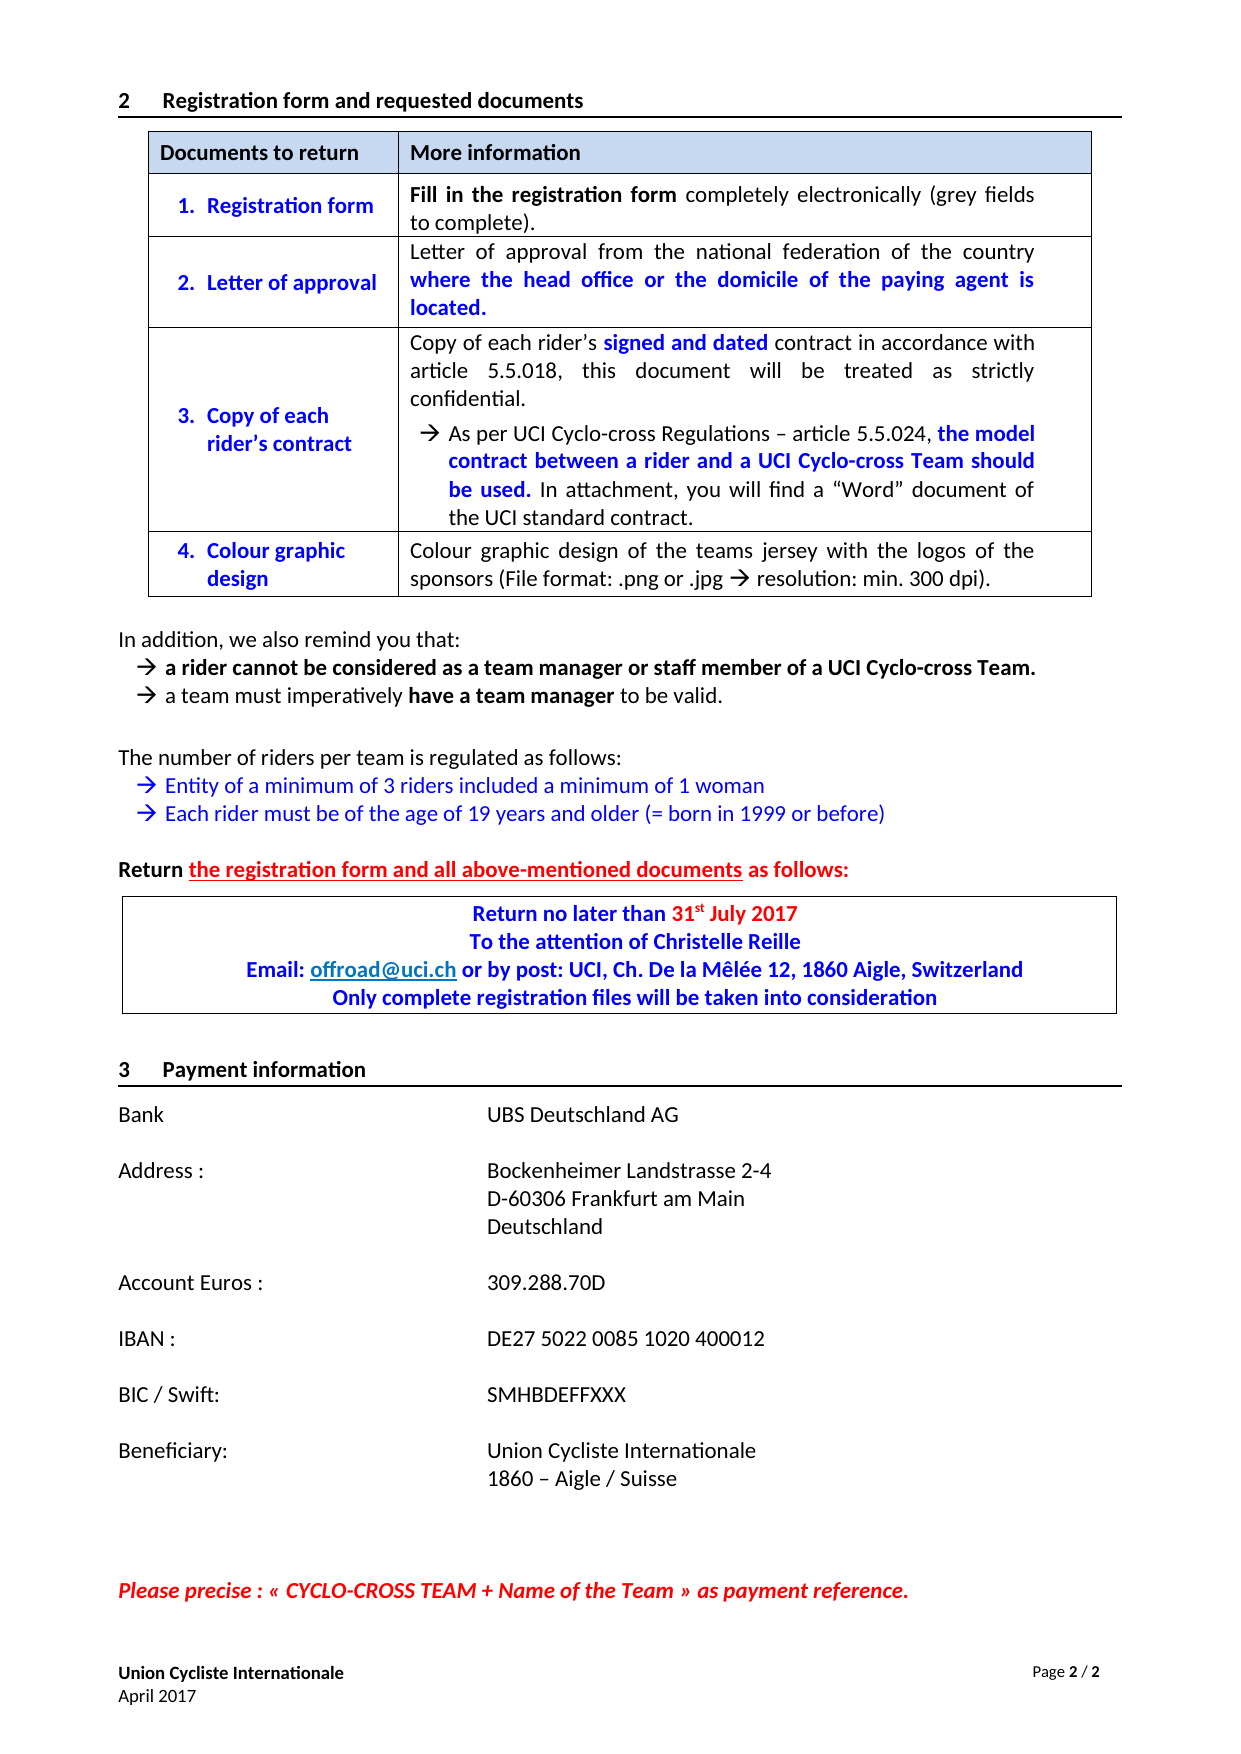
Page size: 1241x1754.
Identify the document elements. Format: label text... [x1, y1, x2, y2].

table_cell Colour graphic design [149, 532, 398, 596]
table_header More information [399, 132, 1091, 173]
table_cell Registration form [149, 174, 398, 236]
list Entity of a minimum of 3 riders included a minimum of 1 woman [135, 772, 1122, 799]
text Return no later than 31st July 2017 [123, 897, 1116, 924]
table_cell Copy of each rider’s signed and dated contract in accordance with article 5.5.018, this document will be treated as strictly confidential. As per UCI Cyclo-cross Regulations – article 5.5.024, the model contract between a rider and a UCI Cyclo-cross Team should be used. In attachment, you will find a “Word” document of the UCI standard contract. [399, 328, 1091, 531]
list 3 Payment information [118, 1055, 1122, 1085]
table_cell Letter of approval from the national federation of the country where the head office or the domicile of the paying agent is located. [399, 237, 1091, 327]
table_cell Copy of each rider’s contract [149, 328, 398, 531]
text The number of riders per team is regulated as follows: [118, 743, 1122, 772]
list a team must imperatively have a team manager to be valid. [135, 681, 1122, 709]
table_cell Fill in the registration form completely electronically (grey fields to complete). [399, 174, 1091, 236]
text D-60306 Frankfurt am Main [118, 1184, 1122, 1212]
text Email: offroad@uci.ch or by post: UCI, Ch. De la Mêlée 12, 1860 Aigle, Switzerland [123, 952, 1116, 980]
text Only complete registration files will be taken into consideration [123, 980, 1116, 1013]
text Beneficiary: Union Cycliste Internationale [118, 1436, 1122, 1464]
table_header Documents to return [149, 132, 398, 173]
text To the attention of Christelle Reille [123, 924, 1116, 952]
text Account Euros : 309.288.70D [118, 1268, 1122, 1296]
list 2 Registration form and requested documents [118, 86, 1122, 116]
text In addition, we also remind you that: [118, 625, 1122, 653]
text Return the registration form and all above-mentioned documents as follows: [118, 856, 1077, 884]
text Deutschland [118, 1212, 1122, 1240]
text Please precise : « CYCLO-CROSS TEAM + Name of the Team » as payment reference. [118, 1576, 1122, 1604]
text BIC / Swift: SMHBDEFFXXX [118, 1380, 1122, 1408]
text 1860 – Aigle / Suisse [118, 1464, 1122, 1492]
text Address : Bockenheimer Landstrasse 2-4 [118, 1156, 1122, 1184]
text Bank UBS Deutschland AG [118, 1100, 1122, 1128]
list a rider cannot be considered as a team manager or staff member of a UCI Cyclo-cross Team. [135, 653, 1122, 681]
table_cell Letter of approval [149, 237, 398, 327]
table_cell Colour graphic design of the teams jersey with the logos of the sponsors (File format: .png or .jpg resolution: min. 300 dpi). [399, 532, 1091, 596]
list Each rider must be of the age of 19 years and older (= born in 1999 or before) [135, 799, 1122, 828]
text IBAN : DE27 5022 0085 1020 400012 [118, 1324, 1122, 1352]
